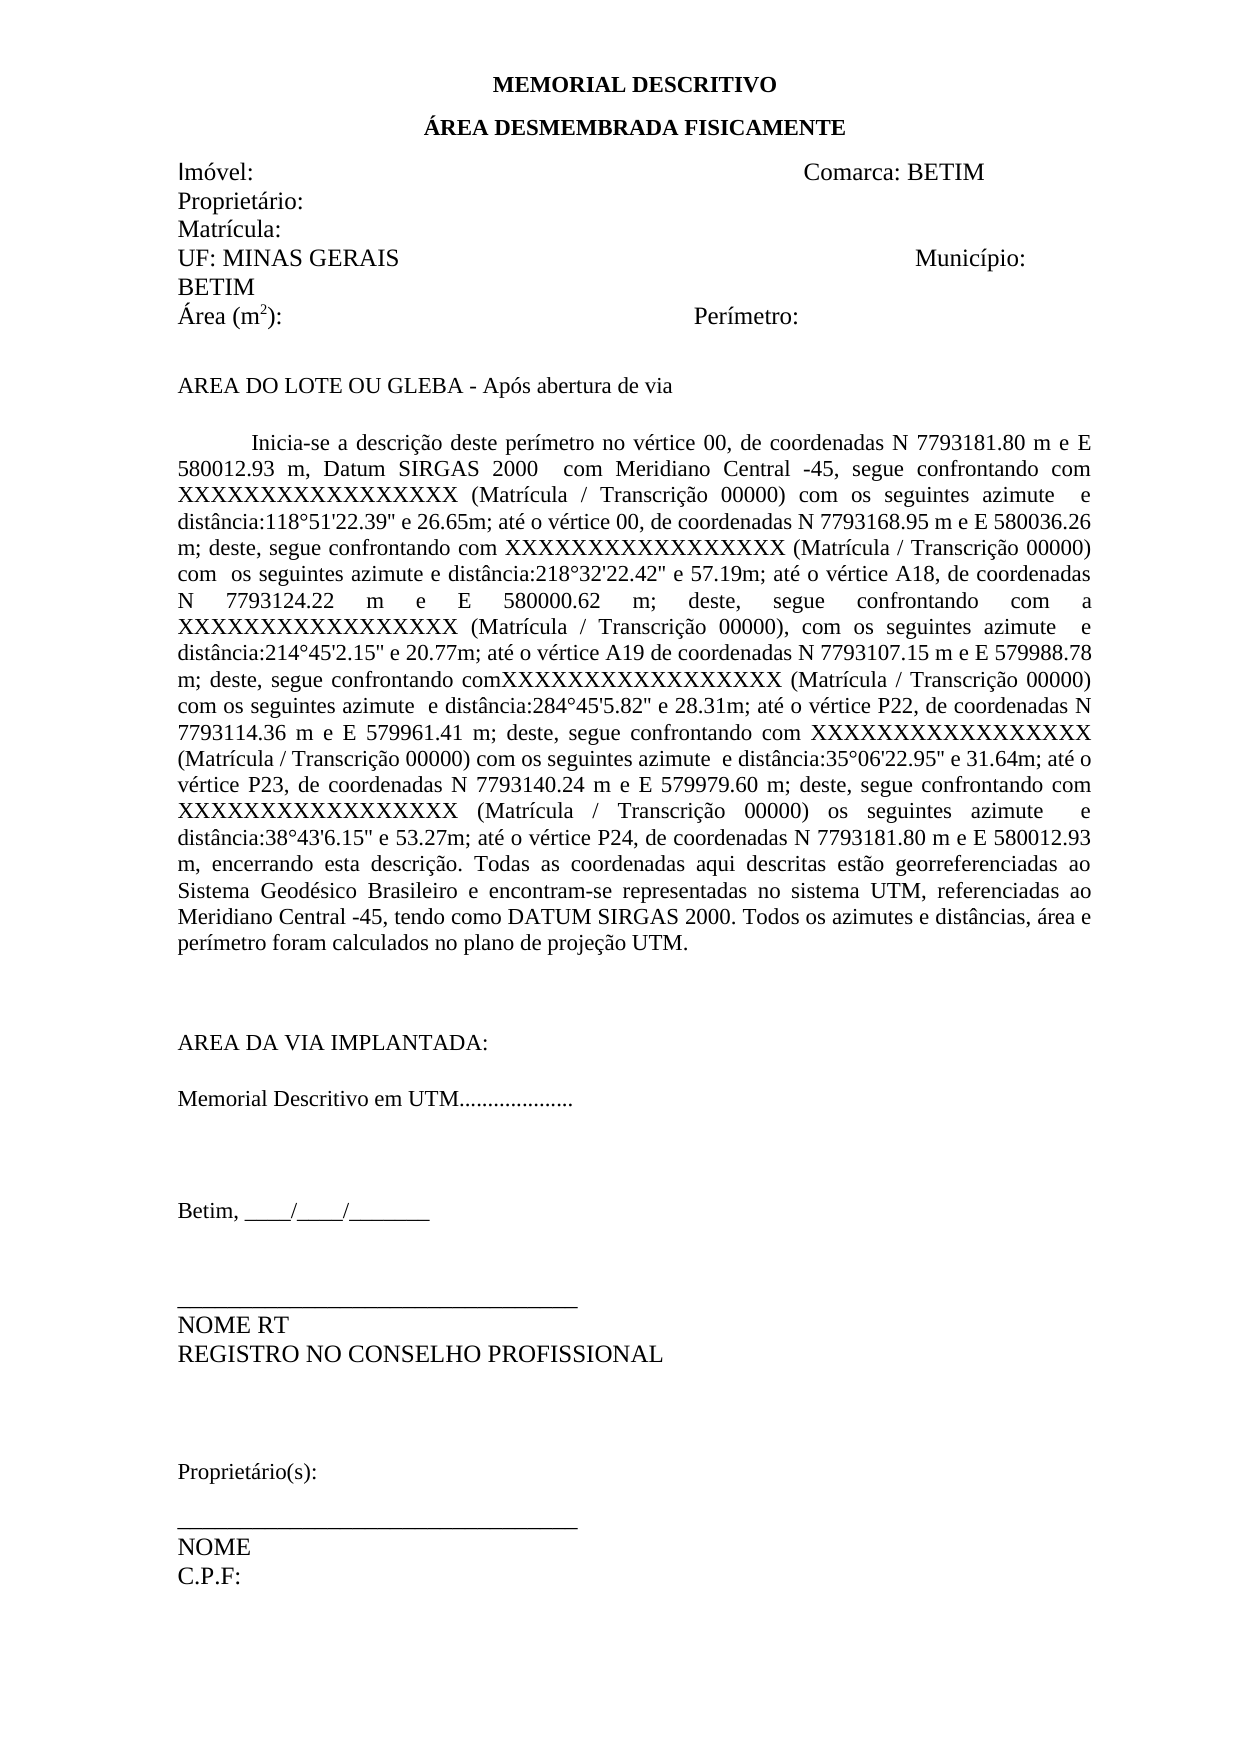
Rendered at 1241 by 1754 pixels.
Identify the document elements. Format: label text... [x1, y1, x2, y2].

text AREA DO LOTE OU GLEBA - Após abertura de via [177, 372, 1092, 399]
text NOME [177, 1532, 1092, 1561]
text Proprietário(s): [177, 1458, 1092, 1485]
text Área (m2): Perímetro: [177, 301, 1092, 329]
text Matrícula: [177, 214, 1092, 243]
text Proprietário: [177, 186, 1092, 214]
text AREA DA VIA IMPLANTADA: [177, 1028, 1092, 1055]
text C.P.F: [177, 1561, 1092, 1590]
text Betim, ____/____/_______ [177, 1197, 1092, 1223]
text UF: MINAS GERAIS Município: BETIM [177, 243, 1092, 301]
text MEMORIAL DESCRITIVO [177, 71, 1092, 97]
text ________________________________ [177, 1282, 1092, 1311]
text ÁREA DESMEMBRADA FISICAMENTE [177, 114, 1092, 140]
text NOME RT [177, 1311, 1092, 1339]
text Inicia-se a descrição deste perímetro no vértice 00, de coordenadas N 7793181.80 m e E 580012.93 m, Datum SIRGAS 2000 com Meridiano Central -45, segue confrontando com XXXXXXXXXXXXXXXXX (Matrícula / Transcrição 00000) com os seguintes azimute e distância:118°51'22.39'' e 26.65m; até o vértice 00, de coordenadas N 7793168.95 m e E 580036.26 m; deste, segue confrontando com XXXXXXXXXXXXXXXXX (Matrícula / Transcrição 00000) com os seguintes azimute e distância:218°32'22.42'' e 57.19m; até o vértice A18, de coordenadas N 7793124.22 m e E 580000.62 m; deste, segue confrontando com a XXXXXXXXXXXXXXXXX (Matrícula / Transcrição 00000), com os seguintes azimute e distância:214°45'2.15'' e 20.77m; até o vértice A19 de coordenadas N 7793107.15 m e E 579988.78 m; deste, segue confrontando comXXXXXXXXXXXXXXXXX (Matrícula / Transcrição 00000) com os seguintes azimute e distância:284°45'5.82'' e 28.31m; até o vértice P22, de coordenadas N 7793114.36 m e E 579961.41 m; deste, segue confrontando com XXXXXXXXXXXXXXXXX (Matrícula / Transcrição 00000) com os seguintes azimute e distância:35°06'22.95'' e 31.64m; até o vértice P23, de coordenadas N 7793140.24 m e E 579979.60 m; deste, segue confrontando com XXXXXXXXXXXXXXXXX (Matrícula / Transcrição 00000) os seguintes azimute e distância:38°43'6.15'' e 53.27m; até o vértice P24, de coordenadas N 7793181.80 m e E 580012.93 m, encerrando esta descrição. Todas as coordenadas aqui descritas estão georreferenciadas ao Sistema Geodésico Brasileiro e encontram-se representadas no sistema UTM, referenciadas ao Meridiano Central -45, tendo como DATUM SIRGAS 2000. Todos os azimutes e distâncias, área e perímetro foram calculados no plano de projeção UTM. [177, 429, 1092, 956]
text Imóvel: Comarca: BETIM [177, 157, 1092, 186]
text REGISTRO NO CONSELHO PROFISSIONAL [177, 1339, 1092, 1368]
text Memorial Descritivo em UTM.................... [177, 1085, 1092, 1111]
text ________________________________ [177, 1503, 1092, 1532]
